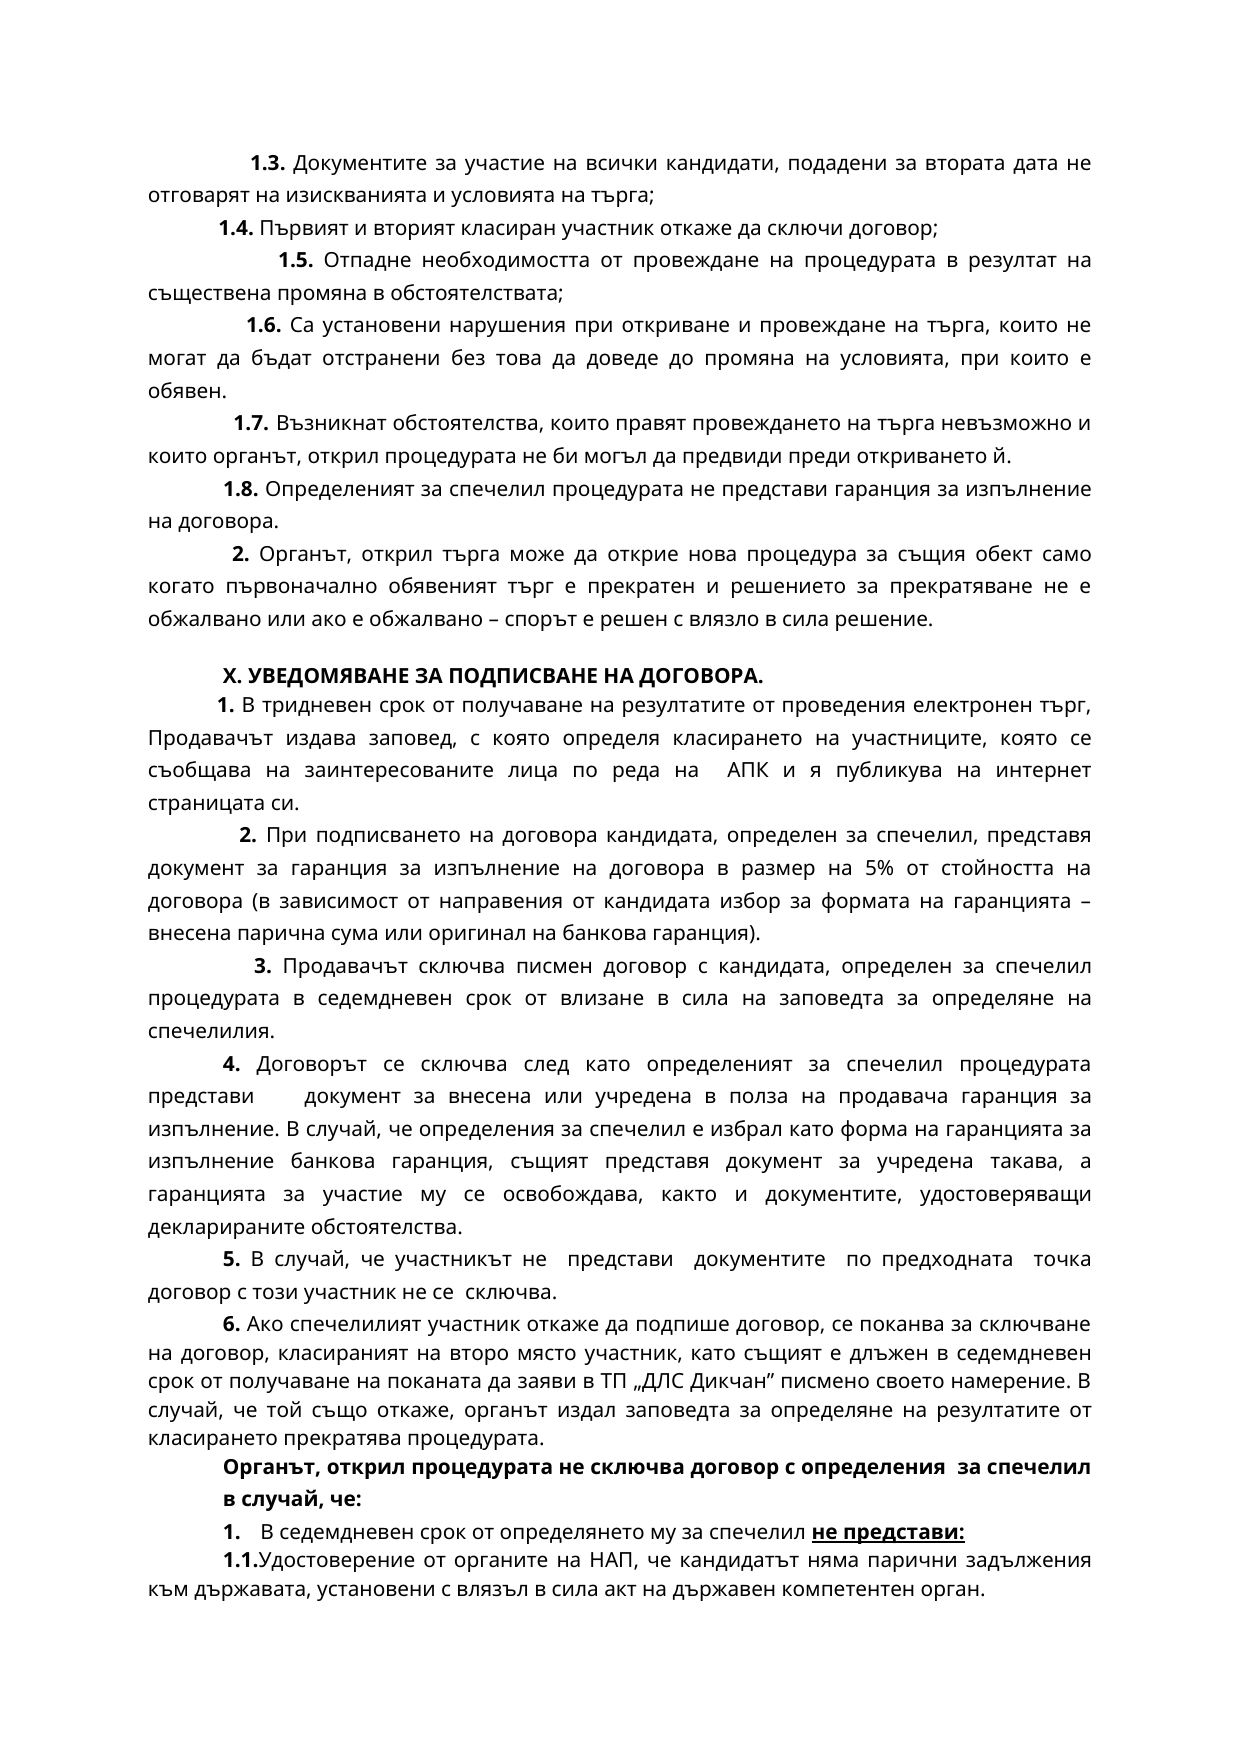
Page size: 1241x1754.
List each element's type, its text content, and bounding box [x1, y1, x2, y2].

text 1.3. Документите за участие на всички кандидати, подадени за втората дата не отговарят на изискванията и условията на търга; [148, 148, 1093, 209]
text 2. Органът, открил търга може да открие нова процедура за същия обект само когато първоначално обявеният търг е прекратен и решението за прекратяване не е обжалвано или ако е обжалвано – спорът е решен с влязло в сила решение. [148, 539, 1093, 632]
text 1.4. Първият и вторият класиран участник откаже да сключи договор; [148, 213, 1093, 241]
text Органът, открил процедурата не сключва договор с определения за спечелил в случай, че: [223, 1452, 1093, 1513]
text 3. Продавачът сключва писмен договор с кандидата, определен за спечелил процедурата в седемдневен срок от влизане в сила на заповедта за определяне на спечелилия. [148, 951, 1093, 1044]
text 2. При подписването на договора кандидата, определен за спечелил, представя документ за гаранция за изпълнение на договора в размер на 5% от стойността на договора (в зависимост от направения от кандидата избор за формата на гаранцията – внесена парична сума или оригинал на банкова гаранция). [148, 821, 1093, 947]
list В седемдневен срок от определянето му за спечелил не представи: [223, 1517, 1093, 1545]
text 1.1.Удостоверение от органите на НАП, че кандидатът няма парични задължения към държавата, установени с влязъл в сила акт на държавен компетентен орган. [148, 1545, 1093, 1602]
text 1.7. Възникнат обстоятелства, които правят провеждането на търга невъзможно и които органът, открил процедурата не би могъл да предвиди преди откриването й. [148, 408, 1093, 469]
text 1.6. Са установени нарушения при откриване и провеждане на търга, които не могат да бъдат отстранени без това да доведе до промяна на условията, при които е обявен. [148, 311, 1093, 404]
text 6. Ако спечелилият участник откаже да подпише договор, се поканва за сключване на договор, класираният на второ място участник, като същият е длъжен в седемдневен срок от получаванe на поканата да заяви в ТП „ДЛС Дикчан” писмено своето намерение. В случай, че той също откаже, органът издал заповедта за определяне на резултатите от класирането прекратява процедурата. [148, 1309, 1093, 1452]
text 1.5. Отпадне необходимостта от провеждане на процедурата в резултат на съществена промяна в обстоятелствата; [148, 245, 1093, 306]
text 1. В тридневен срок от получаване на резултатите от проведения електронен търг, Продавачът издава заповед, с която определя класирането на участниците, която се съобщава на заинтерeсованите лица по реда на АПК и я публикува на интернет страницата си. [148, 690, 1093, 816]
text 4. Договорът се сключва след като определеният за спечелил процедурата представи документ за внесена или учредена в полза на продавача гаранция за изпълнение. В случай, че определения за спечелил е избрал като форма на гаранцията за изпълнение банкова гаранция, същият представя документ за учредена такава, а гаранцията за участие му се освобождава, както и документите, удостоверяващи декларираните обстоятелства. [148, 1049, 1093, 1240]
text 5. В случай, че участникът не представи документите по предходната точка договор с този участник не се сключва. [148, 1244, 1093, 1305]
subtitle Х. УВЕДОМЯВАНЕ ЗА ПОДПИСВАНЕ НА ДОГОВОРА. [148, 662, 1093, 690]
text 1.8. Определеният за спечелил процедурата не представи гаранция за изпълнение на договора. [148, 474, 1093, 535]
